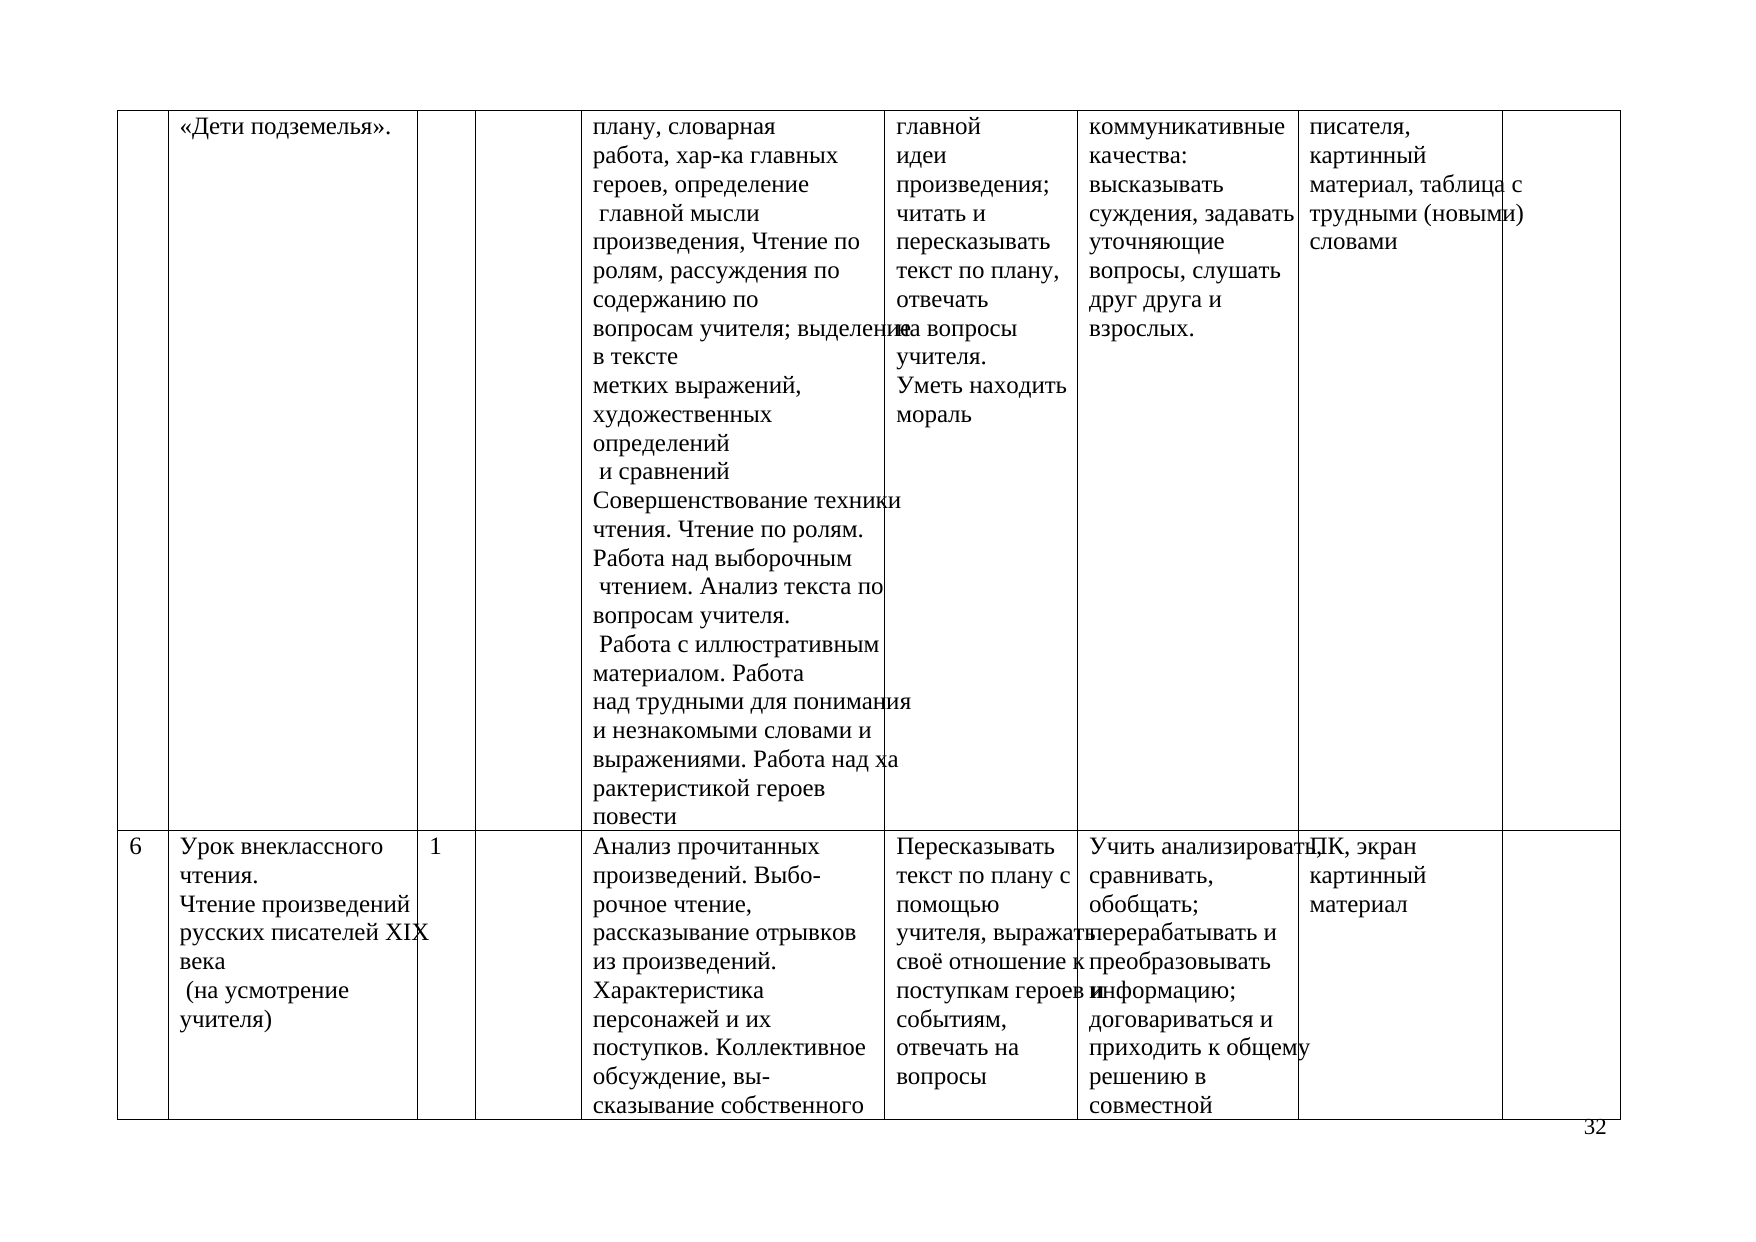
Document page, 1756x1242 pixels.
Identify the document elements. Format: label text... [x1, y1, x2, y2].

table_cell [476, 831, 581, 1119]
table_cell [1078, 831, 1298, 1119]
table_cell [1299, 831, 1502, 1119]
table_cell 6 [118, 831, 168, 1119]
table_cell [169, 831, 417, 1119]
table_cell [1503, 111, 1620, 830]
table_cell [1078, 111, 1298, 830]
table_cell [582, 831, 884, 1119]
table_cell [1299, 111, 1502, 830]
table_cell [476, 111, 581, 830]
table_cell 1 [418, 831, 475, 1119]
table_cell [169, 111, 417, 830]
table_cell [885, 831, 1077, 1119]
table_cell [1503, 831, 1620, 1119]
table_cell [885, 111, 1077, 830]
table_cell 5 [118, 111, 168, 830]
table_cell 7 [418, 111, 475, 830]
